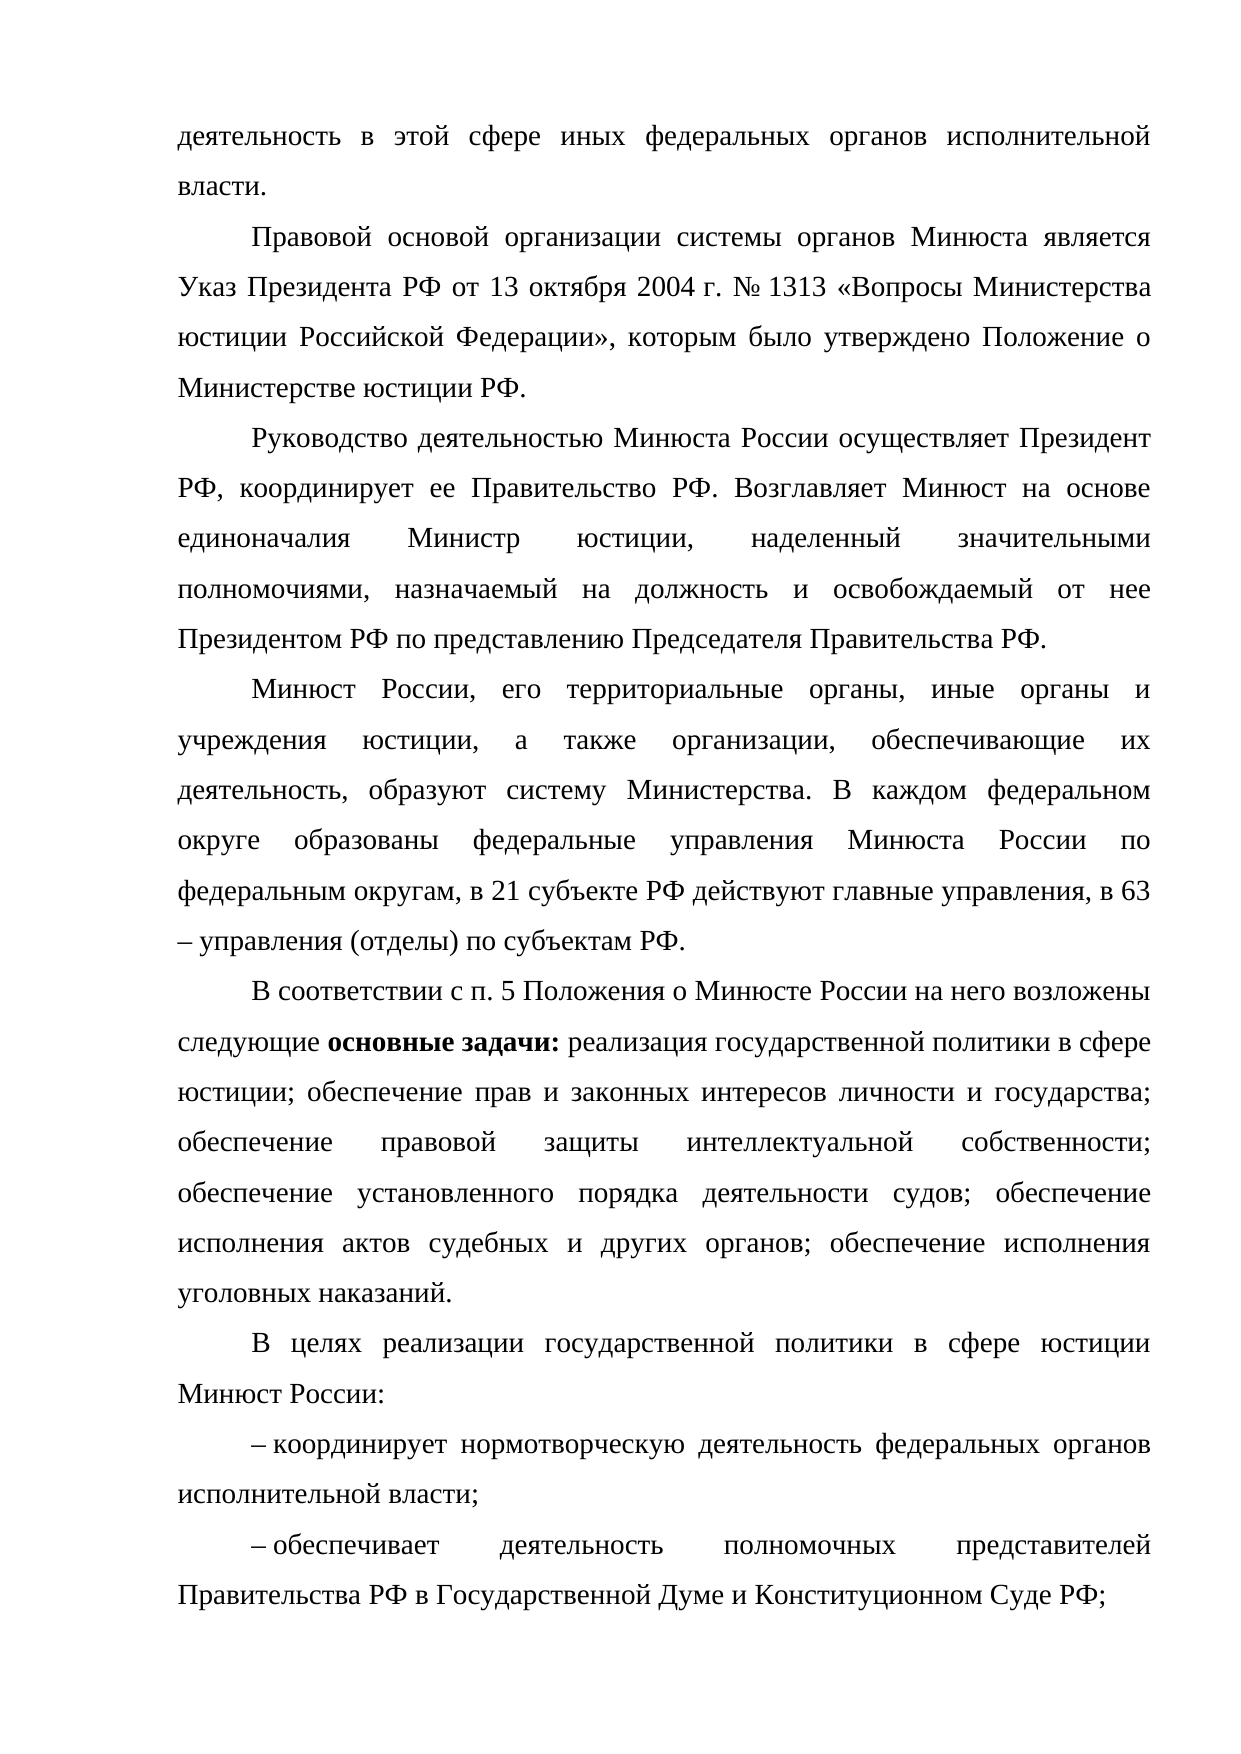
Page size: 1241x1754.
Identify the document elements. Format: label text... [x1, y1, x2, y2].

text Правовой основой организации системы органов Минюста является Указ Президента РФ от 13 октября 2004 г. № 1313 «Вопросы Министерства юстиции Российской Федерации», которым было утверждено Положение о Министерстве юстиции РФ. [177, 219, 1152, 403]
text Руководство деятельностью Минюста России осуществляет Президент РФ, координирует ее Правительство РФ. Возглавляет Минюст на основе единоначалия Министр юстиции, наделенный значительными полномочиями, назначаемый на должность и освобождаемый от нее Президентом РФ по представлению Председателя Правительства РФ. [177, 420, 1152, 655]
text В соответствии с п. 5 Положения о Минюсте России на него возложены следующие основные задачи: реализация государственной политики в сфере юстиции; обеспечение прав и законных интересов личности и государства; обеспечение правовой защиты интеллектуальной собственности; обеспечение установленного порядка деятельности судов; обеспечение исполнения актов судебных и других органов; обеспечение исполнения уголовных наказаний. [177, 973, 1152, 1309]
text – координирует нормотворческую деятельность федеральных органов исполнительной власти; [177, 1426, 1152, 1510]
text – обеспечивает деятельность полномочных представителей Правительства РФ в Государственной Думе и Конституционном Суде РФ; [177, 1527, 1152, 1611]
text В целях реализации государственной политики в сфере юстиции Минюст России: [177, 1326, 1152, 1409]
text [177, 118, 1152, 202]
text Минюст России, его территориальные органы, иные органы и учреждения юстиции, а также организации, обеспечивающие их деятельность, образуют систему Министерства. В каждом федеральном округе образованы федеральные управления Минюста России по федеральным округам, в 21 субъекте РФ действуют главные управления, в 63 – управления (отделы) по субъектам РФ. [177, 672, 1152, 957]
